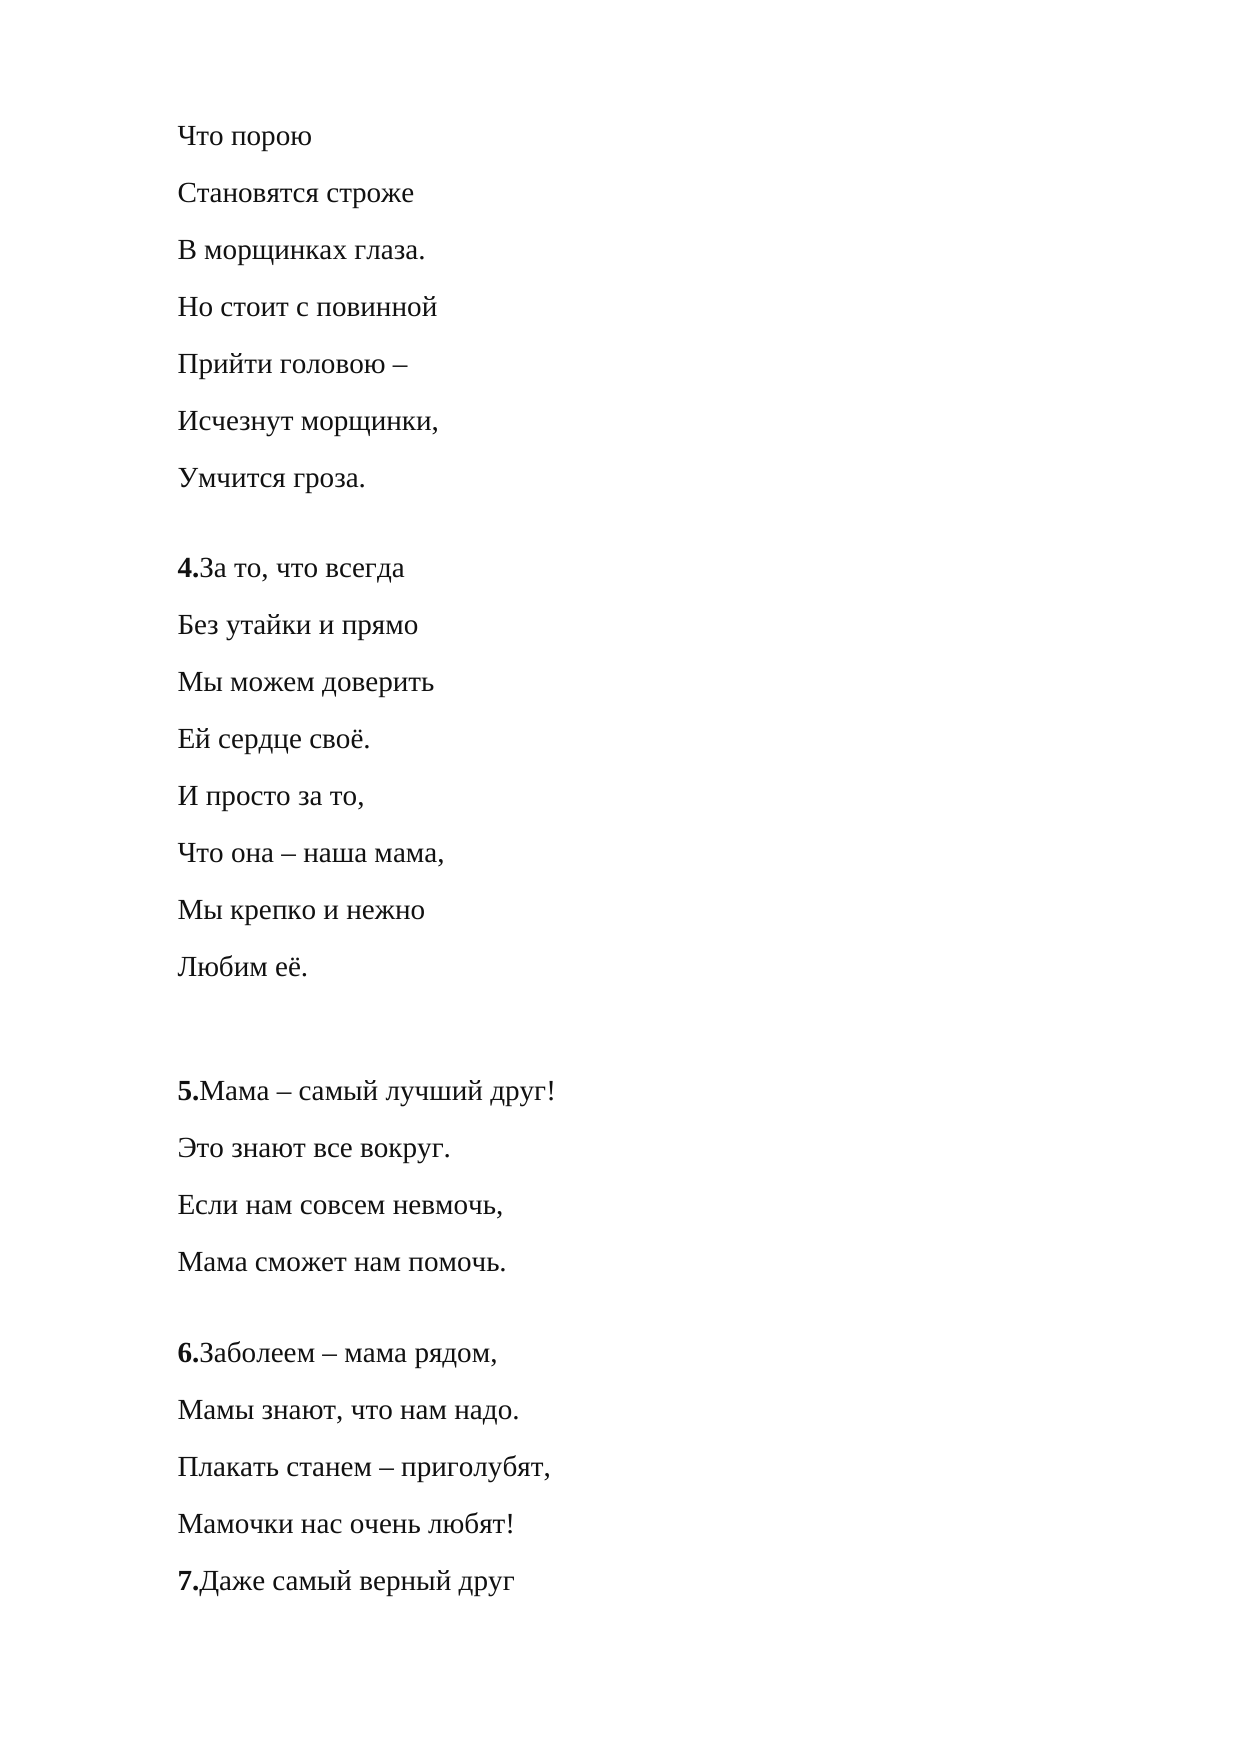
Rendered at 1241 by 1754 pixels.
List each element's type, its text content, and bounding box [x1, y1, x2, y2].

text Что она – наша мама, [177, 835, 1152, 869]
text Мама сможет нам помочь. [177, 1244, 1152, 1278]
text Ей сердце своё. [177, 721, 1152, 755]
text Мы крепко и нежно [177, 892, 1152, 926]
text Мы можем доверить [177, 664, 1152, 698]
text Любим её. [177, 949, 1152, 983]
text Это знают все вокруг. [177, 1130, 1152, 1164]
text Прийти головою – [177, 346, 1152, 379]
text 4.За то, что всегда [177, 551, 1152, 584]
text Если нам совсем невмочь, [177, 1187, 1152, 1221]
text Без утайки и прямо [177, 607, 1152, 641]
text Что порою [177, 118, 1152, 152]
text Умчится гроза. [177, 460, 1152, 493]
text В морщинках глаза. [177, 232, 1152, 266]
text 6.Заболеем – мама рядом, [177, 1335, 1152, 1368]
text Плакать станем – приголубят, [177, 1449, 1152, 1482]
text 7.Даже самый верный друг [177, 1563, 1152, 1596]
text И просто за то, [177, 778, 1152, 812]
text Но стоит с повинной [177, 289, 1152, 323]
text 5.Мама – самый лучший друг! [177, 1073, 1152, 1107]
text Мамочки нас очень любят! [177, 1506, 1152, 1539]
text Становятся строже [177, 175, 1152, 209]
text Исчезнут морщинки, [177, 403, 1152, 437]
text Мамы знают, что нам надо. [177, 1392, 1152, 1425]
